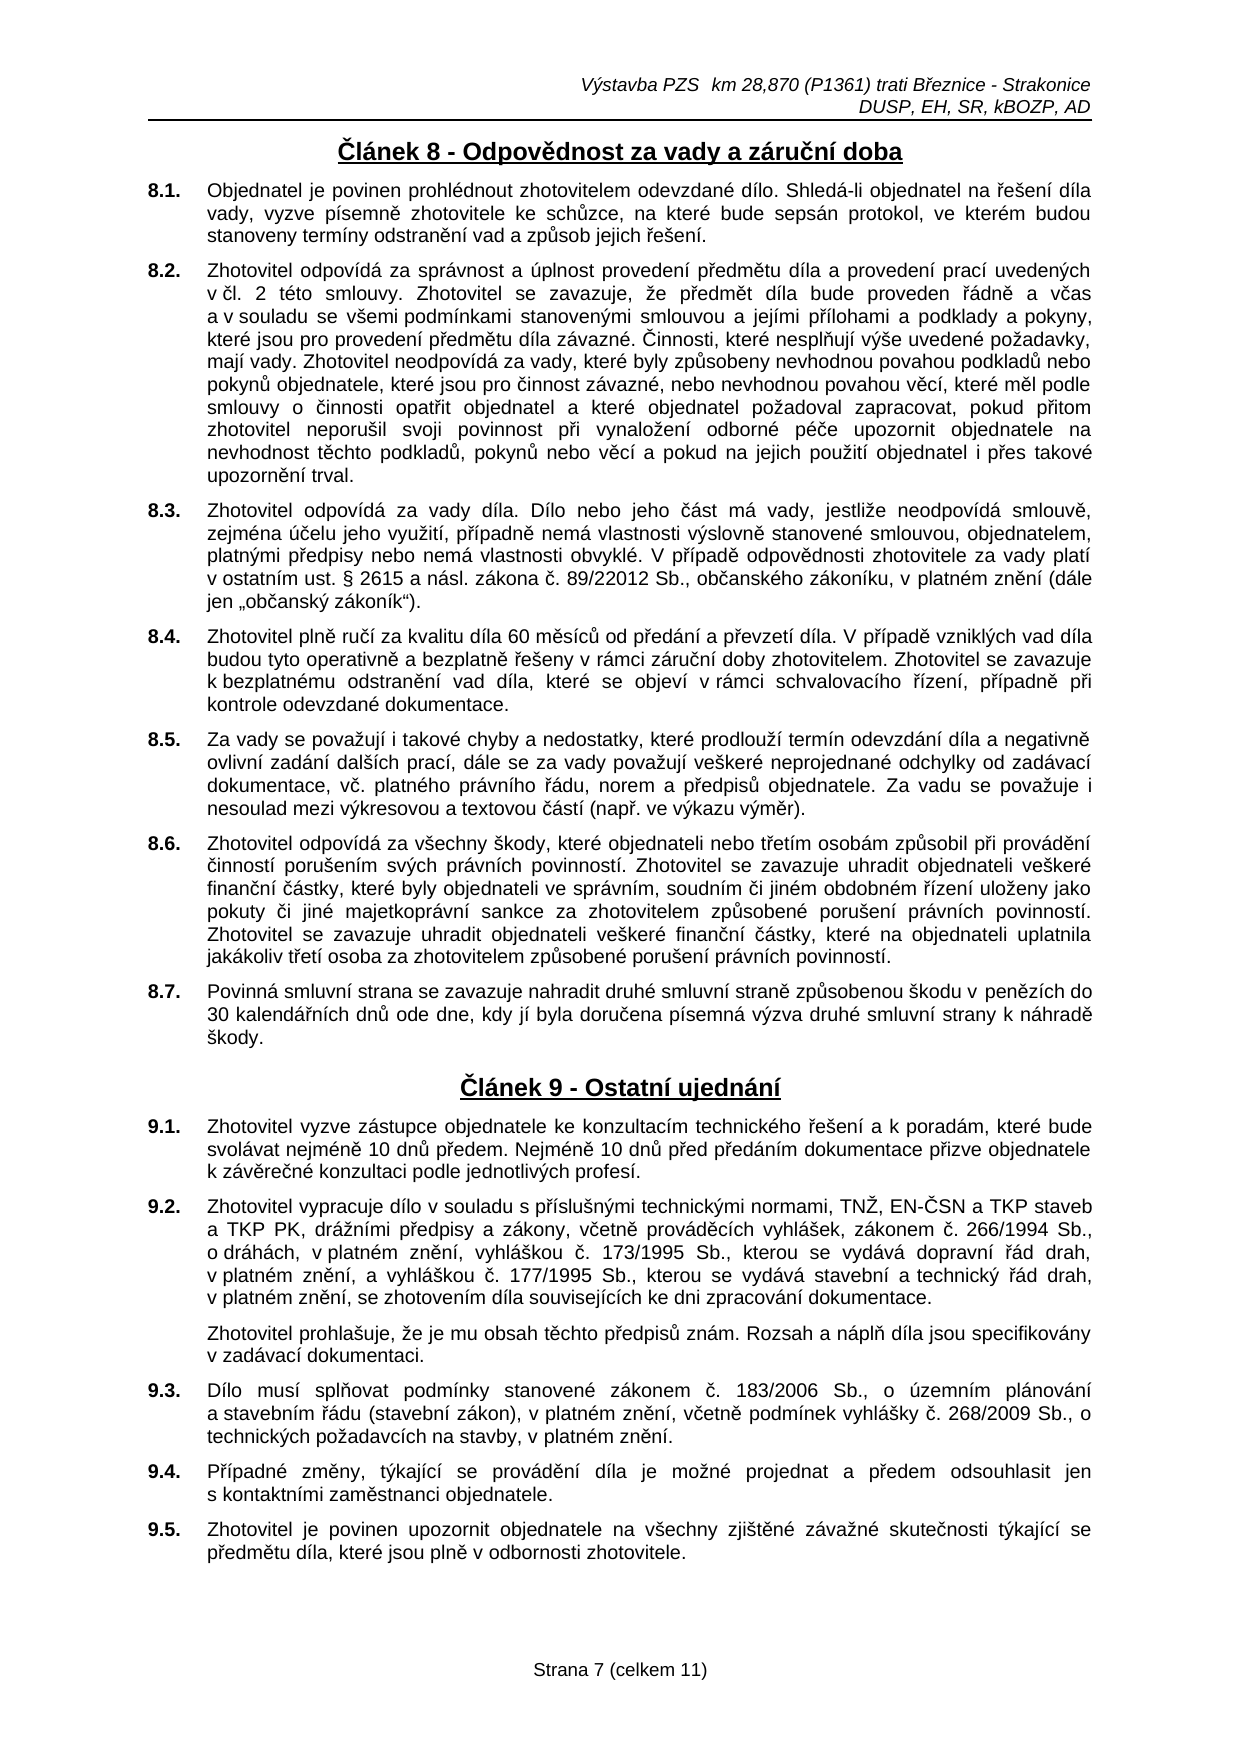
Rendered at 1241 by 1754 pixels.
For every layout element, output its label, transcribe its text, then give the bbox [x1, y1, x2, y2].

subtitle Článek 8 - Odpovědnost za vady a záruční doba [148, 137, 1092, 166]
subtitle Povinná smluvní strana se zavazuje nahradit druhé smluvní straně způsobenou škodu v penězích do 30 kalendářních dnů ode dne, kdy jí byla doručena písemná výzva druhé smluvní strany k náhradě škody. [148, 980, 1092, 1048]
text 9.4. Případné změny, týkající se provádění díla je možné projednat a předem odsouhlasit jen s kontaktními zaměstnanci objednatele. [148, 1460, 1092, 1505]
text 8.4. Zhotovitel plně ručí za kvalitu díla 60 měsíců od předání a převzetí díla. V případě vzniklých vad díla budou tyto operativně a bezplatně řešeny v rámci záruční doby zhotovitelem. Zhotovitel se zavazuje k bezplatnému odstranění vad díla, které se objeví v rámci schvalovacího řízení, případně při kontrole odevzdané dokumentace. [148, 625, 1092, 716]
text 8.6. Zhotovitel odpovídá za všechny škody, které objednateli nebo třetím osobám způsobil při provádění činností porušením svých právních povinností. Zhotovitel se zavazuje uhradit objednateli veškeré finanční částky, které byly objednateli ve správním, soudním či jiném obdobném řízení uloženy jako pokuty či jiné majetkoprávní sankce za zhotovitelem způsobené porušení právních povinností. Zhotovitel se zavazuje uhradit objednateli veškeré finanční částky, které na objednateli uplatnila jakákoliv třetí osoba za zhotovitelem způsobené porušení právních povinností. [148, 832, 1092, 968]
text 9.5. Zhotovitel je povinen upozornit objednatele na všechny zjištěné závažné skutečnosti týkající se předmětu díla, které jsou plně v odbornosti zhotovitele. [148, 1518, 1092, 1563]
text 9.1. Zhotovitel vyzve zástupce objednatele ke konzultacím technického řešení a k poradám, které bude svolávat nejméně 10 dnů předem. Nejméně 10 dnů před předáním dokumentace přizve objednatele k závěrečné konzultaci podle jednotlivých profesí. [148, 1115, 1092, 1183]
subtitle Článek 9 - Ostatní ujednání [148, 1073, 1092, 1102]
text 8.5. Za vady se považují i takové chyby a nedostatky, které prodlouží termín odevzdání díla a negativně ovlivní zadání dalších prací, dále se za vady považují veškeré neprojednané odchylky od zadávací dokumentace, vč. platného právního řádu, norem a předpisů objednatele. Za vadu se považuje i nesoulad mezi výkresovou a textovou částí (např. ve výkazu výměr). [148, 728, 1092, 819]
subtitle Zhotovitel odpovídá za vady díla. Dílo nebo jeho část má vady, jestliže neodpovídá smlouvě, zejména účelu jeho využití, případně nemá vlastnosti výslovně stanovené smlouvou, objednatelem, platnými předpisy nebo nemá vlastnosti obvyklé. V případě odpovědnosti zhotovitele za vady platí v ostatním ust. § 2615 a násl. zákona č. 89/22012 Sb., občanského zákoníku, v platném znění (dále jen „občanský zákoník“). [148, 499, 1092, 612]
subtitle 8.2. Zhotovitel odpovídá za správnost a úplnost provedení předmětu díla a provedení prací uvedených v čl. 2 této smlouvy. Zhotovitel se zavazuje, že předmět díla bude proveden řádně a včas a v souladu se všemi podmínkami stanovenými smlouvou a jejími přílohami a podklady a pokyny, které jsou pro provedení předmětu díla závazné. Činnosti, které nesplňují výše uvedené požadavky, mají vady. Zhotovitel neodpovídá za vady, které byly způsobeny nevhodnou povahou podkladů nebo pokynů objednatele, které jsou pro činnost závazné, nebo nevhodnou povahou věcí, které měl podle smlouvy o činnosti opatřit objednatel a které objednatel požadoval zapracovat, pokud přitom zhotovitel neporušil svoji povinnost při vynaložení odborné péče upozornit objednatele na nevhodnost těchto podkladů, pokynů nebo věcí a pokud na jejich použití objednatel i přes takové upozornění trval. [148, 259, 1092, 486]
text Zhotovitel prohlašuje, že je mu obsah těchto předpisů znám. Rozsah a náplň díla jsou specifikovány v zadávací dokumentaci. [207, 1321, 1092, 1367]
text 9.2. Zhotovitel vypracuje dílo v souladu s příslušnými technickými normami, TNŽ, EN-ČSN a TKP staveb a TKP PK, drážními předpisy a zákony, včetně prováděcích vyhlášek, zákonem č. 266/1994 Sb., o dráhách, v platném znění, vyhláškou č. 173/1995 Sb., kterou se vydává dopravní řád drah, v platném znění, a vyhláškou č. 177/1995 Sb., kterou se vydává stavební a technický řád drah, v platném znění, se zhotovením díla souvisejících ke dni zpracování dokumentace. [148, 1195, 1092, 1309]
text 9.3. Dílo musí splňovat podmínky stanovené zákonem č. 183/2006 Sb., o územním plánování a stavebním řádu (stavební zákon), v platném znění, včetně podmínek vyhlášky č. 268/2009 Sb., o technických požadavcích na stavby, v platném znění. [148, 1379, 1092, 1447]
text 8.1. Objednatel je povinen prohlédnout zhotovitelem odevzdané dílo. Shledá-li objednatel na řešení díla vady, vyzve písemně zhotovitele ke schůzce, na které bude sepsán protokol, ve kterém budou stanoveny termíny odstranění vad a způsob jejich řešení. [148, 179, 1092, 247]
